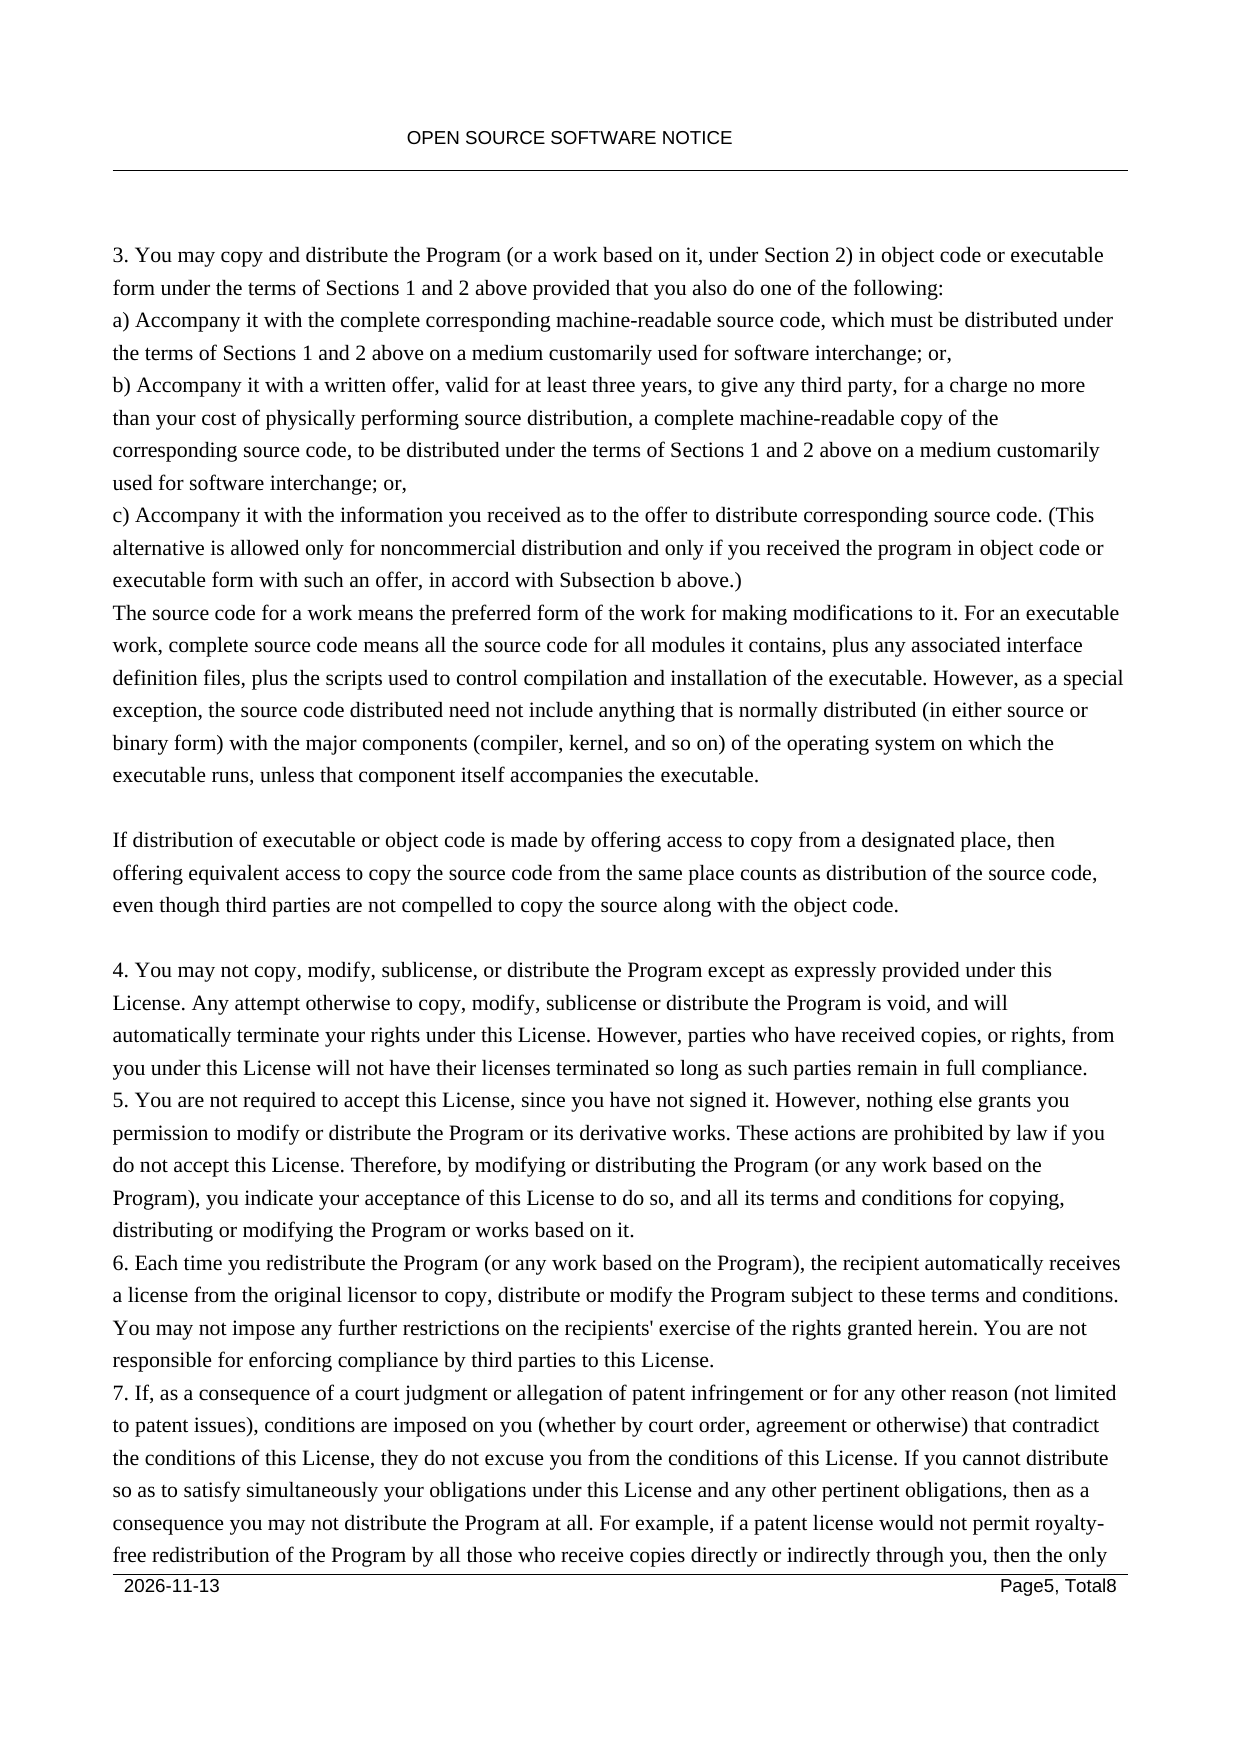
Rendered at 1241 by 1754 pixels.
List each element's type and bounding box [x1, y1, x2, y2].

text [112, 206, 1128, 1571]
